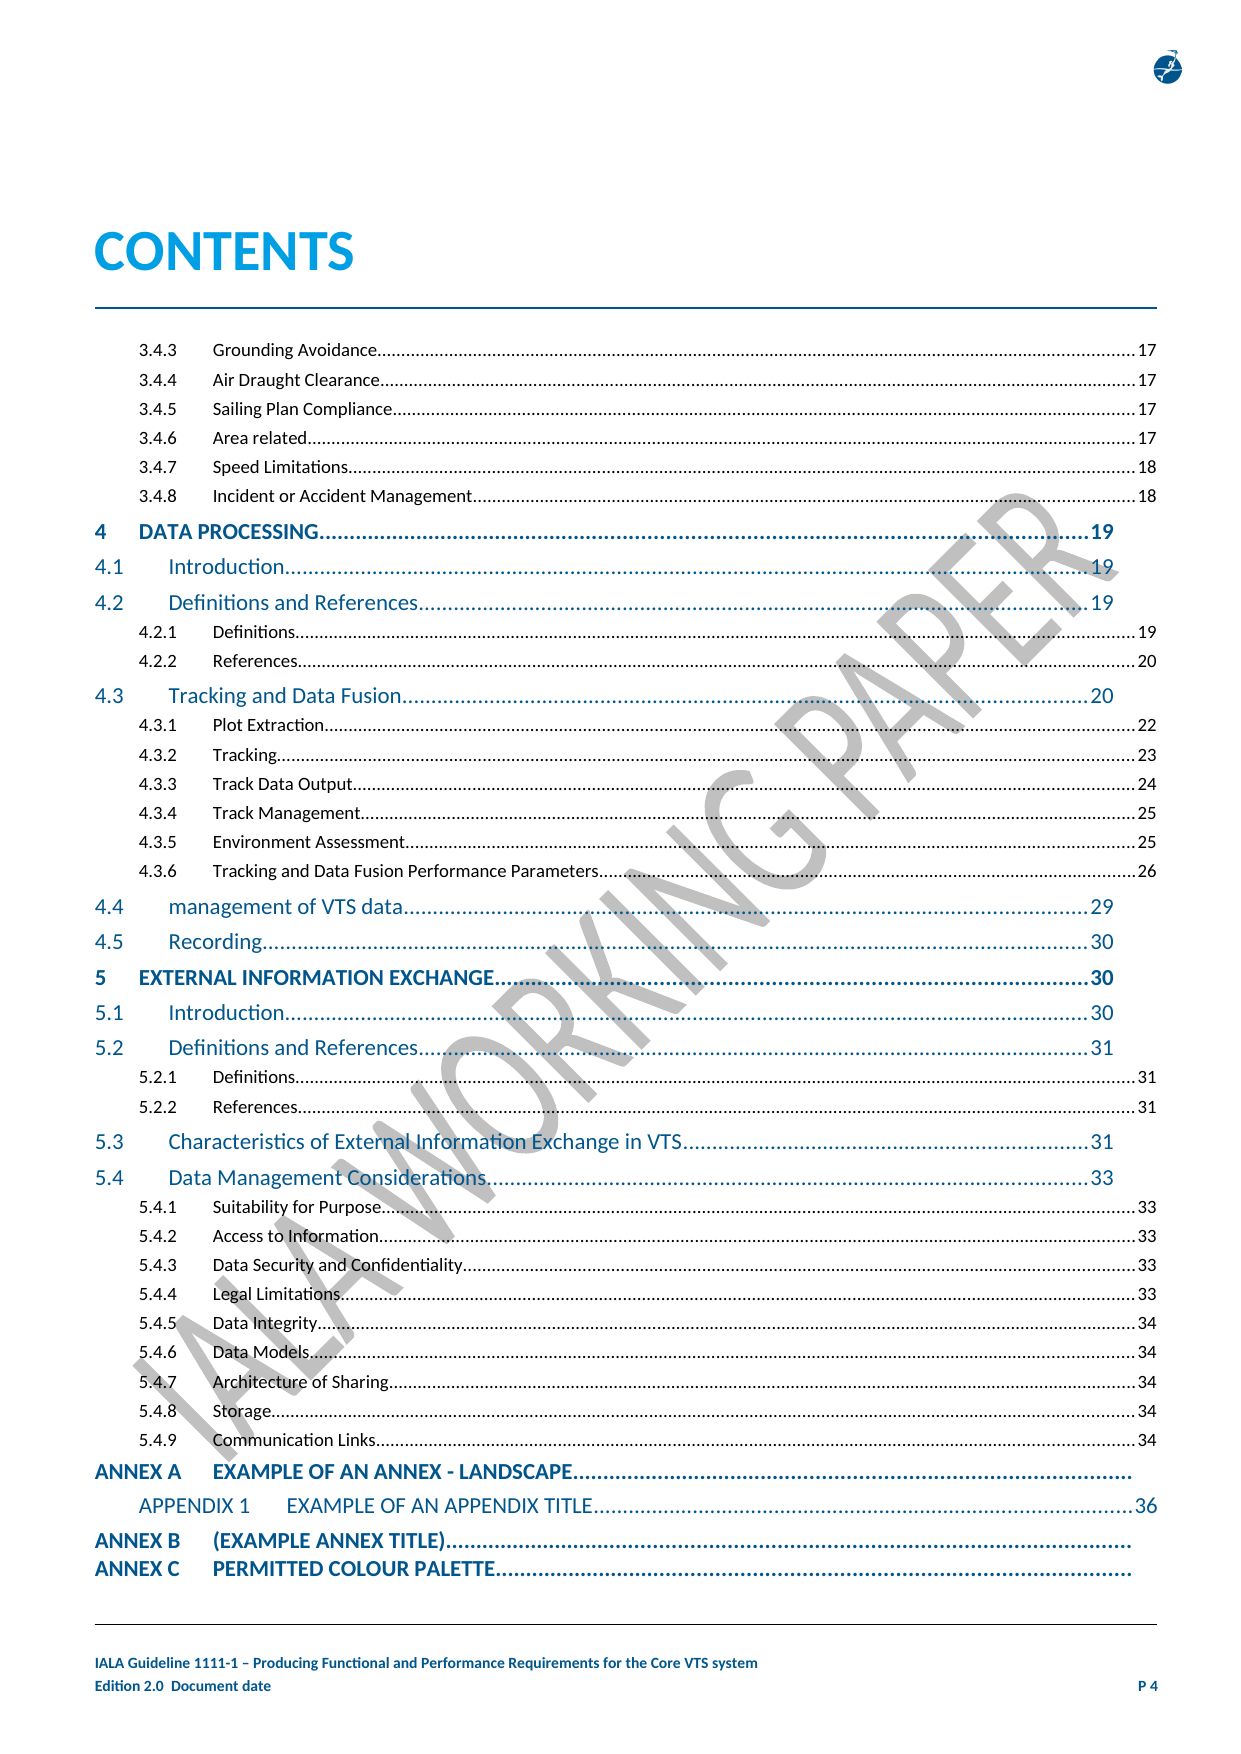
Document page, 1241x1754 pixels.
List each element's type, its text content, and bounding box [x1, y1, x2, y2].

text 3.4.7 Speed Limitations 18 [139, 455, 1157, 478]
text 4.3.4 Track Management 25 [139, 801, 1157, 824]
text 4.3.2 Tracking 23 [139, 743, 1157, 766]
text 5.4.2 Access to Information 33 [139, 1224, 1157, 1247]
text 5.4.3 Data Security and Confidentiality 33 [139, 1253, 1157, 1276]
text 4.3 Tracking and Data Fusion 20 [94, 678, 1113, 709]
text 5.4.6 Data Models 34 [139, 1341, 1157, 1363]
text 4.3.6 Tracking and Data Fusion Performance Parameters 26 [139, 859, 1157, 882]
text 4.3.3 Track Data Output 24 [139, 772, 1157, 795]
text 5.4.4 Legal Limitations 33 [139, 1282, 1157, 1305]
text 3.4.6 Area related 17 [139, 426, 1157, 449]
text 4.5 Recording 30 [94, 924, 1113, 955]
text ANNEX C PERMITTED COLOUR PALETTE 38 [94, 1554, 1113, 1582]
text 4.3.1 Plot Extraction 22 [139, 713, 1157, 736]
text 5.2.1 Definitions 31 [139, 1066, 1157, 1088]
text 4.2.2 References 20 [139, 649, 1157, 672]
text 5.2 Definitions and References 31 [94, 1030, 1113, 1061]
text 3.4.5 Sailing Plan Compliance 17 [139, 397, 1157, 420]
text ANNEX B (EXAMPLE ANNEX TITLE) 37 [94, 1526, 1113, 1554]
text 5.4 Data Management Considerations 33 [94, 1159, 1113, 1191]
text 5.4.7 Architecture of Sharing 34 [139, 1370, 1157, 1393]
text 4 DATA PROCESSING 19 [94, 513, 1113, 545]
text 5.4.1 Suitability for Purpose 33 [139, 1195, 1157, 1218]
text ANNEX A EXAMPLE OF AN ANNEX - LANDSCAPE 35 [94, 1457, 1113, 1485]
text 5.4.8 Storage 34 [139, 1399, 1157, 1422]
text 5.1 Introduction 30 [94, 995, 1113, 1026]
text APPENDIX 1 EXAMPLE OF AN APPENDIX TITLE 36 [139, 1492, 1157, 1519]
text 3.4.3 Grounding Avoidance 17 [139, 338, 1157, 361]
text 3.4.8 Incident or Accident Management 18 [139, 484, 1157, 507]
text 5.4.9 Communication Links 34 [139, 1428, 1157, 1451]
text 4.1 Introduction 19 [94, 549, 1113, 580]
text 4.2.1 Definitions 19 [139, 620, 1157, 643]
text 5.4.5 Data Integrity 34 [139, 1311, 1157, 1334]
text 5.2.2 References 31 [139, 1095, 1157, 1118]
text 4.4 management of VTS data 29 [94, 888, 1113, 920]
picture [1122, 0, 1241, 119]
text 5.3 Characteristics of External Information Exchange in VTS 31 [94, 1124, 1113, 1155]
text 4.3.5 Environment Assessment 25 [139, 830, 1157, 853]
text 3.4.4 Air Draught Clearance 17 [139, 368, 1157, 391]
text 4.2 Definitions and References 19 [94, 584, 1113, 616]
text 5 EXTERNAL INFORMATION EXCHANGE 30 [94, 959, 1113, 991]
